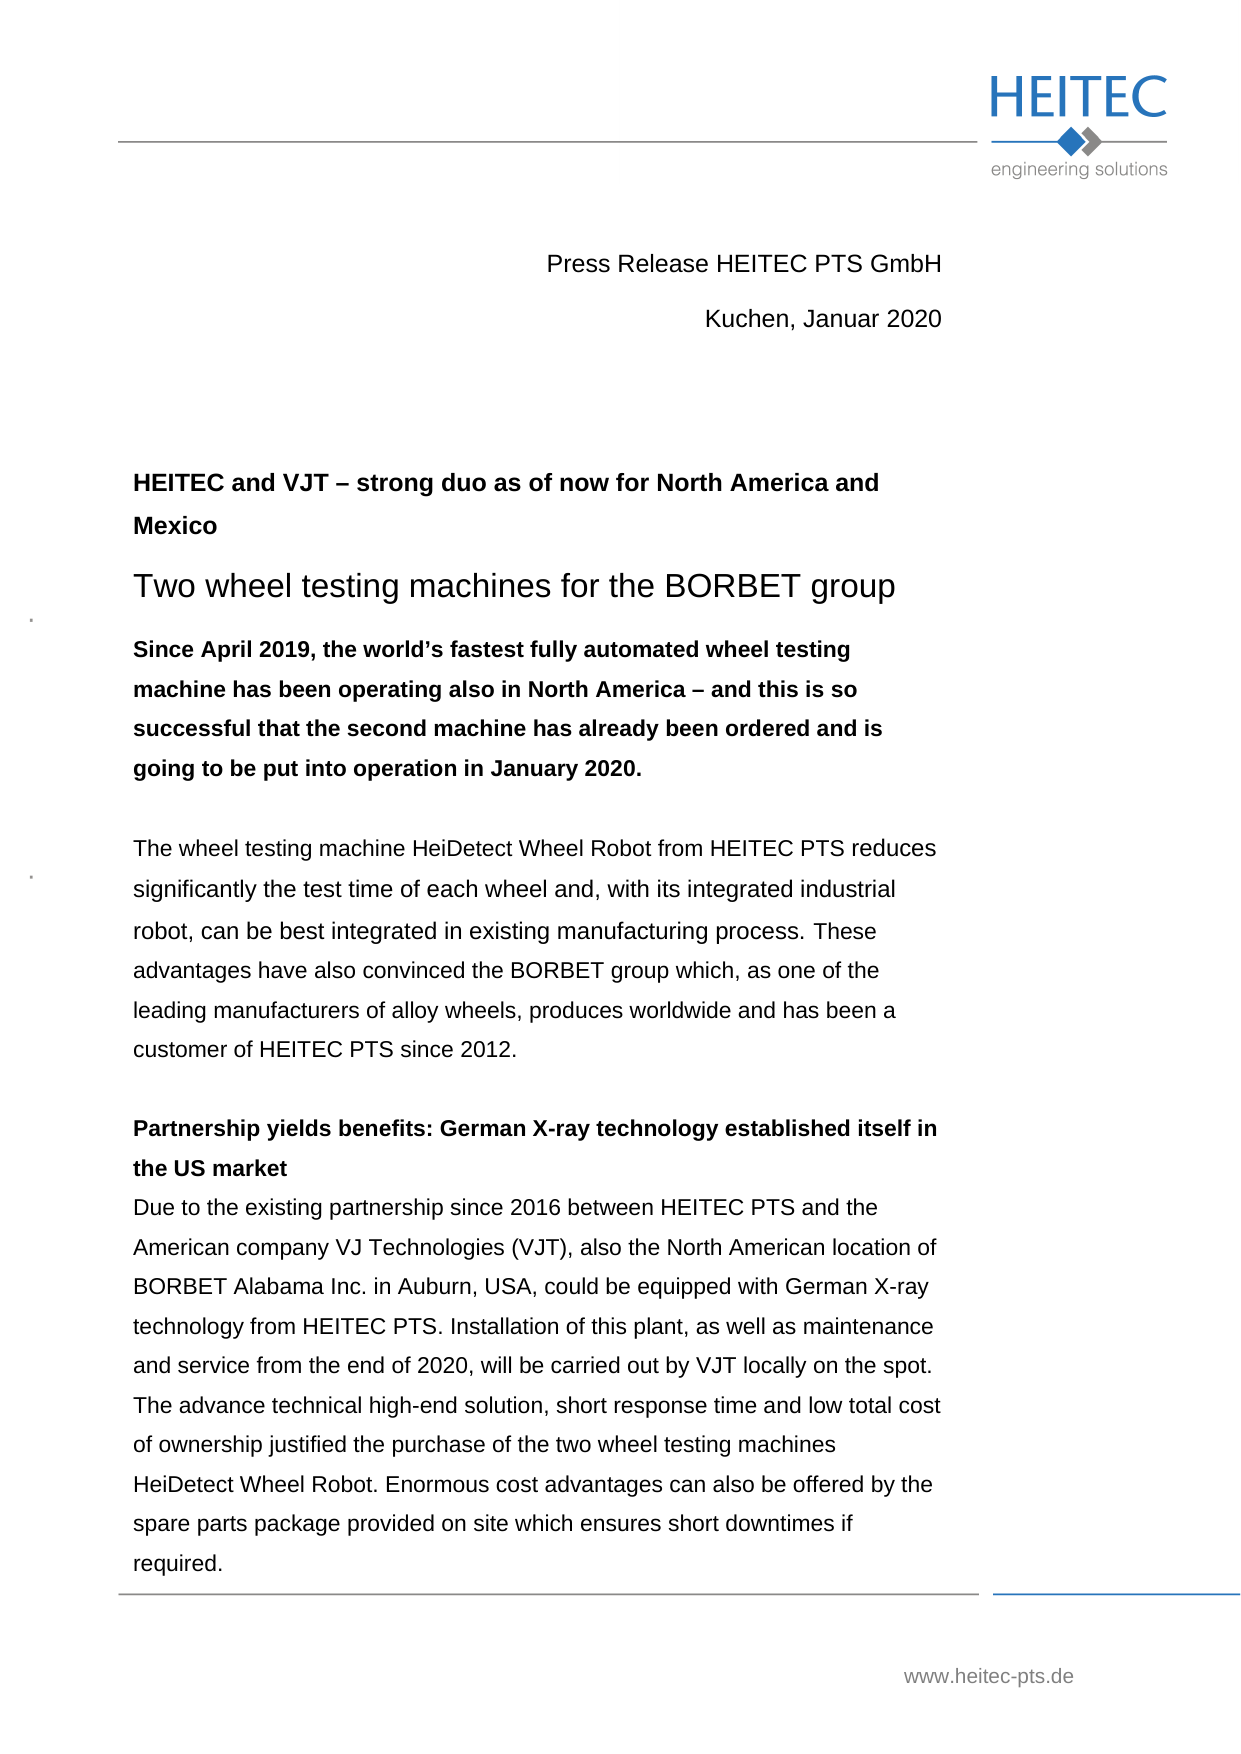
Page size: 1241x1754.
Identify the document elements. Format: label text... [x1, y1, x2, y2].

text Press Release HEITEC PTS GmbH [133, 249, 942, 277]
text Due to the existing partnership since 2016 between HEITEC PTS and the American company VJ Technologies (VJT), also the North American location of BORBET Alabama Inc. in Auburn, USA, could be equipped with German X-ray technology from HEITEC PTS. Installation of this plant, as well as maintenance and service from the end of 2020, will be carried out by VJT locally on the spot. The advance technical high-end solution, short response time and low total cost of ownership justified the purchase of the two wheel testing machines HeiDetect Wheel Robot. Enormous cost advantages can also be offered by the spare parts package provided on site which ensures short downtimes if required. [133, 1194, 942, 1576]
text Two wheel testing machines for the BORBET group [133, 566, 942, 605]
text Since April 2019, the world’s fastest fully automated wheel testing machine has been operating also in North America – and this is so successful that the second machine has already been ordered and is going to be put into operation in January 2020. [133, 636, 942, 781]
text HEITEC and VJT – strong duo as of now for North America and Mexico [133, 468, 942, 539]
text Partnership yields benefits: German X-ray technology established itself in the US market [133, 1115, 942, 1181]
text The wheel testing machine HeiDetect Wheel Robot from HEITEC PTS reduces significantly the test time of each wheel and, with its integrated industrial robot, can be best integrated in existing manufacturing process. These advantages have also convinced the BORBET group which, as one of the leading manufacturers of alloy wheels, produces worldwide and has been a customer of HEITEC PTS since 2012. [133, 834, 942, 1063]
text Kuchen, Januar 2020 [133, 304, 942, 333]
picture [0, 1586, 1241, 1604]
picture [0, 0, 1239, 880]
